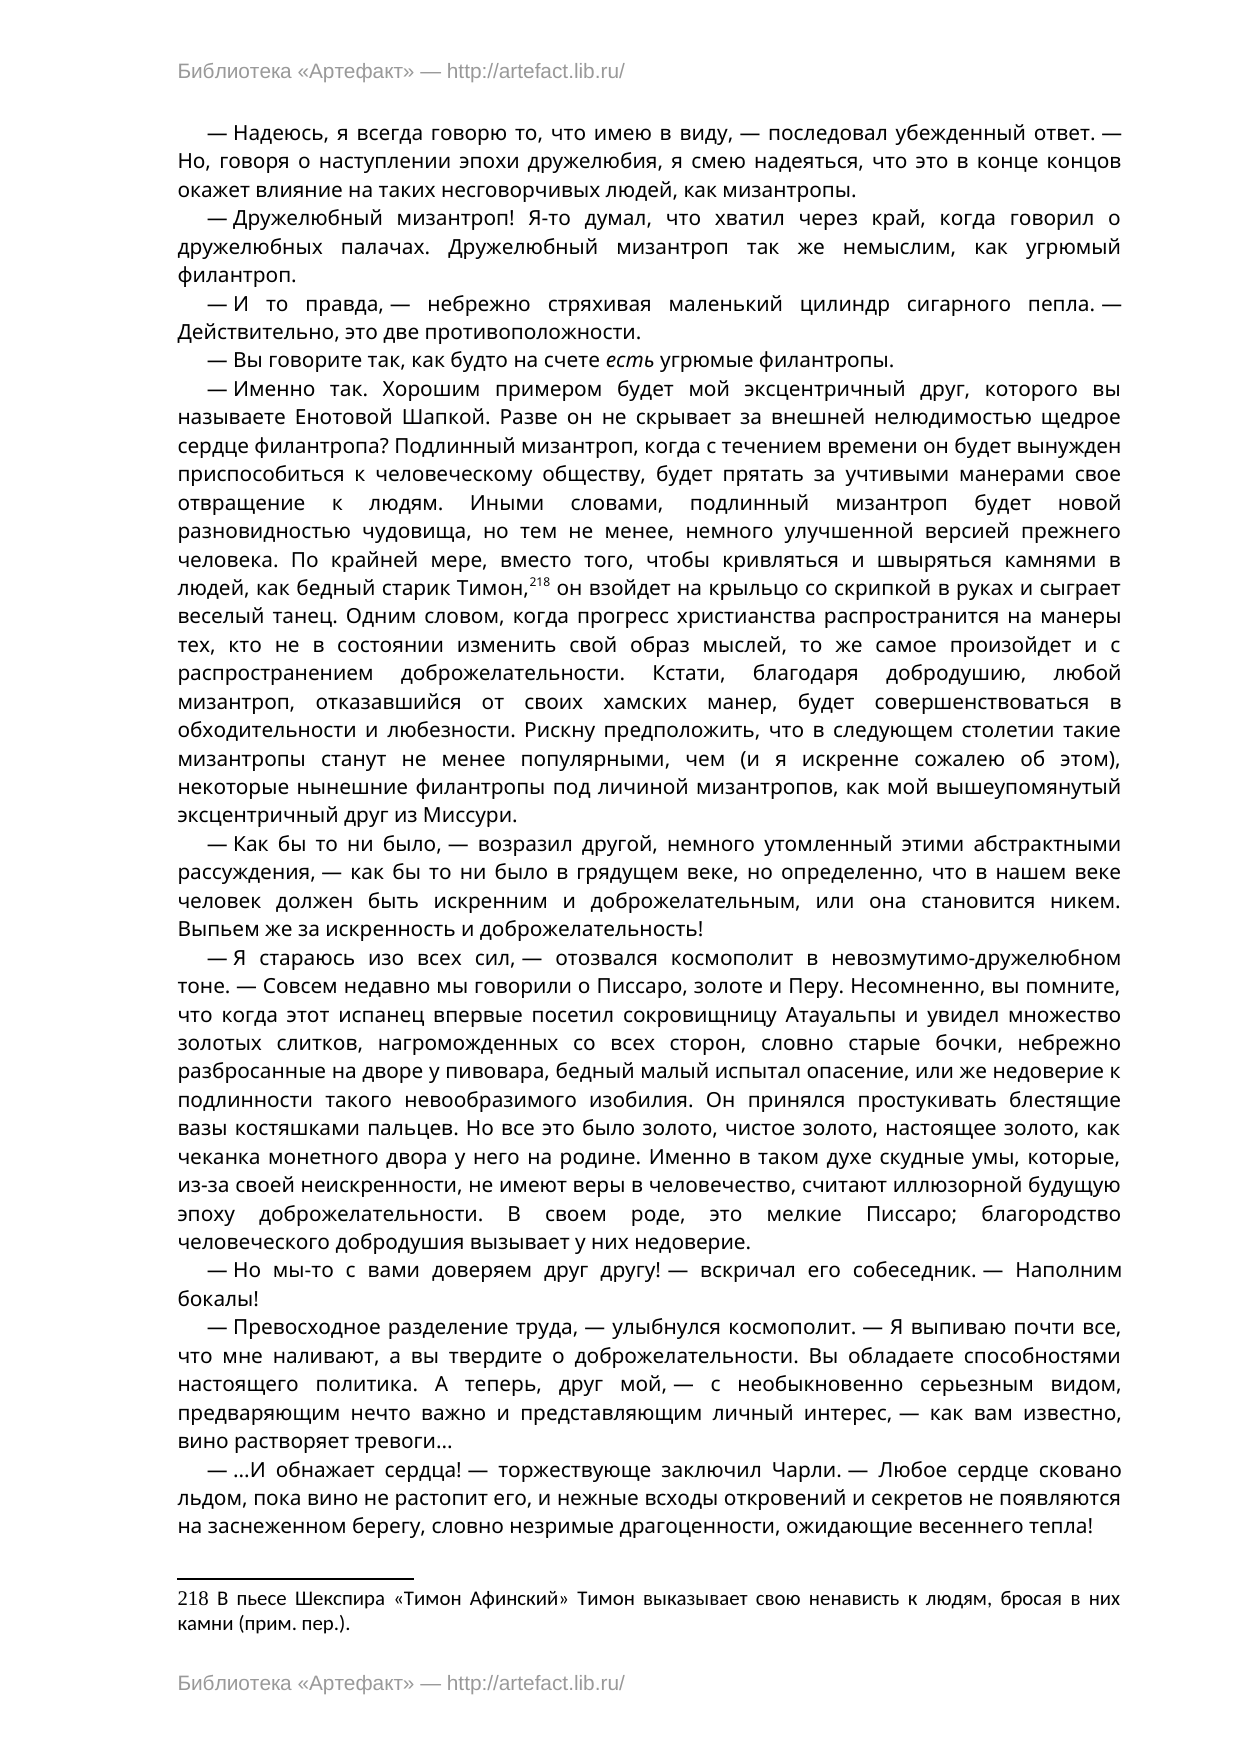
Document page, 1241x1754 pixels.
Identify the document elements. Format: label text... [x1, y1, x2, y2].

text — Именно так. Хорошим примером будет мой эксцентричный друг, которого вы называете Енотовой Шапкой. Разве он не скрывает за внешней нелюдимостью щедрое сердце филантропа? Подлинный мизантроп, когда с течением времени он будет вынужден приспособиться к человеческому обществу, будет прятать за учтивыми манерами свое отвращение к людям. Иными словами, подлинный мизантроп будет новой разновидностью чудовища, но тем не менее, немного улучшенной версией прежнего человека. По крайней мере, вместо того, чтобы кривляться и швыряться камнями в людей, как бедный старик Тимон, он взойдет на крыльцо со скрипкой в руках и сыграет веселый танец. Одним словом, когда прогресс христианства распространится на манеры тех, кто не в состоянии изменить свой образ мыслей, то же самое произойдет и с распространением доброжелательности. Кстати, благодаря добродушию, любой мизантроп, отказавшийся от своих хамских манер, будет совершенствоваться в обходительности и любезности. Рискну предположить, что в следующем столетии такие мизантропы станут не менее популярными, чем (и я искренне сожалею об этом), некоторые нынешние филантропы под личиной мизантропов, как мой вышеупомянутый эксцентричный друг из Миссури. [177, 374, 1122, 829]
text — Но мы-то с вами доверяем друг другу! — вскричал его собеседник. — Наполним бокалы! [177, 1256, 1122, 1312]
text — Вы говорите так, как будто на счете есть угрюмые филантропы. [177, 346, 1122, 374]
text — Я стараюсь изо всех сил, — отозвался космополит в невозмутимо-дружелюбном тоне. — Совсем недавно мы говорили о Писсаро, золоте и Перу. Несомненно, вы помните, что когда этот испанец впервые посетил сокровищницу Атауальпы и увидел множество золотых слитков, нагроможденных со всех сторон, словно старые бочки, небрежно разбросанные на дворе у пивовара, бедный малый испытал опасение, или же недоверие к подлинности такого невообразимого изобилия. Он принялся простукивать блестящие вазы костяшками пальцев. Но все это было золото, чистое золото, настоящее золото, как чеканка монетного двора у него на родине. Именно в таком духе скудные умы, которые, из-за своей неискренности, не имеют веры в человечество, считают иллюзорной будущую эпоху доброжелательности. В своем роде, это мелкие Писсаро; благородство человеческого добродушия вызывает у них недоверие. [177, 943, 1122, 1256]
text — Надеюсь, я всегда говорю то, что имею в виду, — последовал убежденный ответ. — Но, говоря о наступлении эпохи дружелюбия, я смею надеяться, что это в конце концов окажет влияние на таких несговорчивых людей, как мизантропы. [177, 118, 1122, 203]
text — Как бы то ни было, — возразил другой, немного утомленный этими абстрактными рассуждения, — как бы то ни было в грядущем веке, но определенно, что в нашем веке человек должен быть искренним и доброжелательным, или она становится никем. Выпьем же за искренность и доброжелательность! [177, 829, 1122, 943]
text — И то правда, — небрежно стряхивая маленький цилиндр сигарного пепла. — Действительно, это две противоположности. [177, 289, 1122, 346]
text — ...И обнажает сердца! — торжествующе заключил Чарли. — Любое сердце сковано льдом, пока вино не растопит его, и нежные всходы откровений и секретов не появляются на заснеженном берегу, словно незримые драгоценности, ожидающие весеннего тепла! [177, 1455, 1122, 1540]
text — Дружелюбный мизантроп! Я-то думал, что хватил через край, когда говорил о дружелюбных палачах. Дружелюбный мизантроп так же немыслим, как угрюмый филантроп. [177, 203, 1122, 289]
text — Превосходное разделение труда, — улыбнулся космополит. — Я выпиваю почти все, что мне наливают, а вы твердите о доброжелательности. Вы обладаете способностями настоящего политика. А теперь, друг мой, — с необыкновенно серьезным видом, предваряющим нечто важно и представляющим личный интерес, — как вам известно, вино растворяет тревоги... [177, 1312, 1122, 1455]
